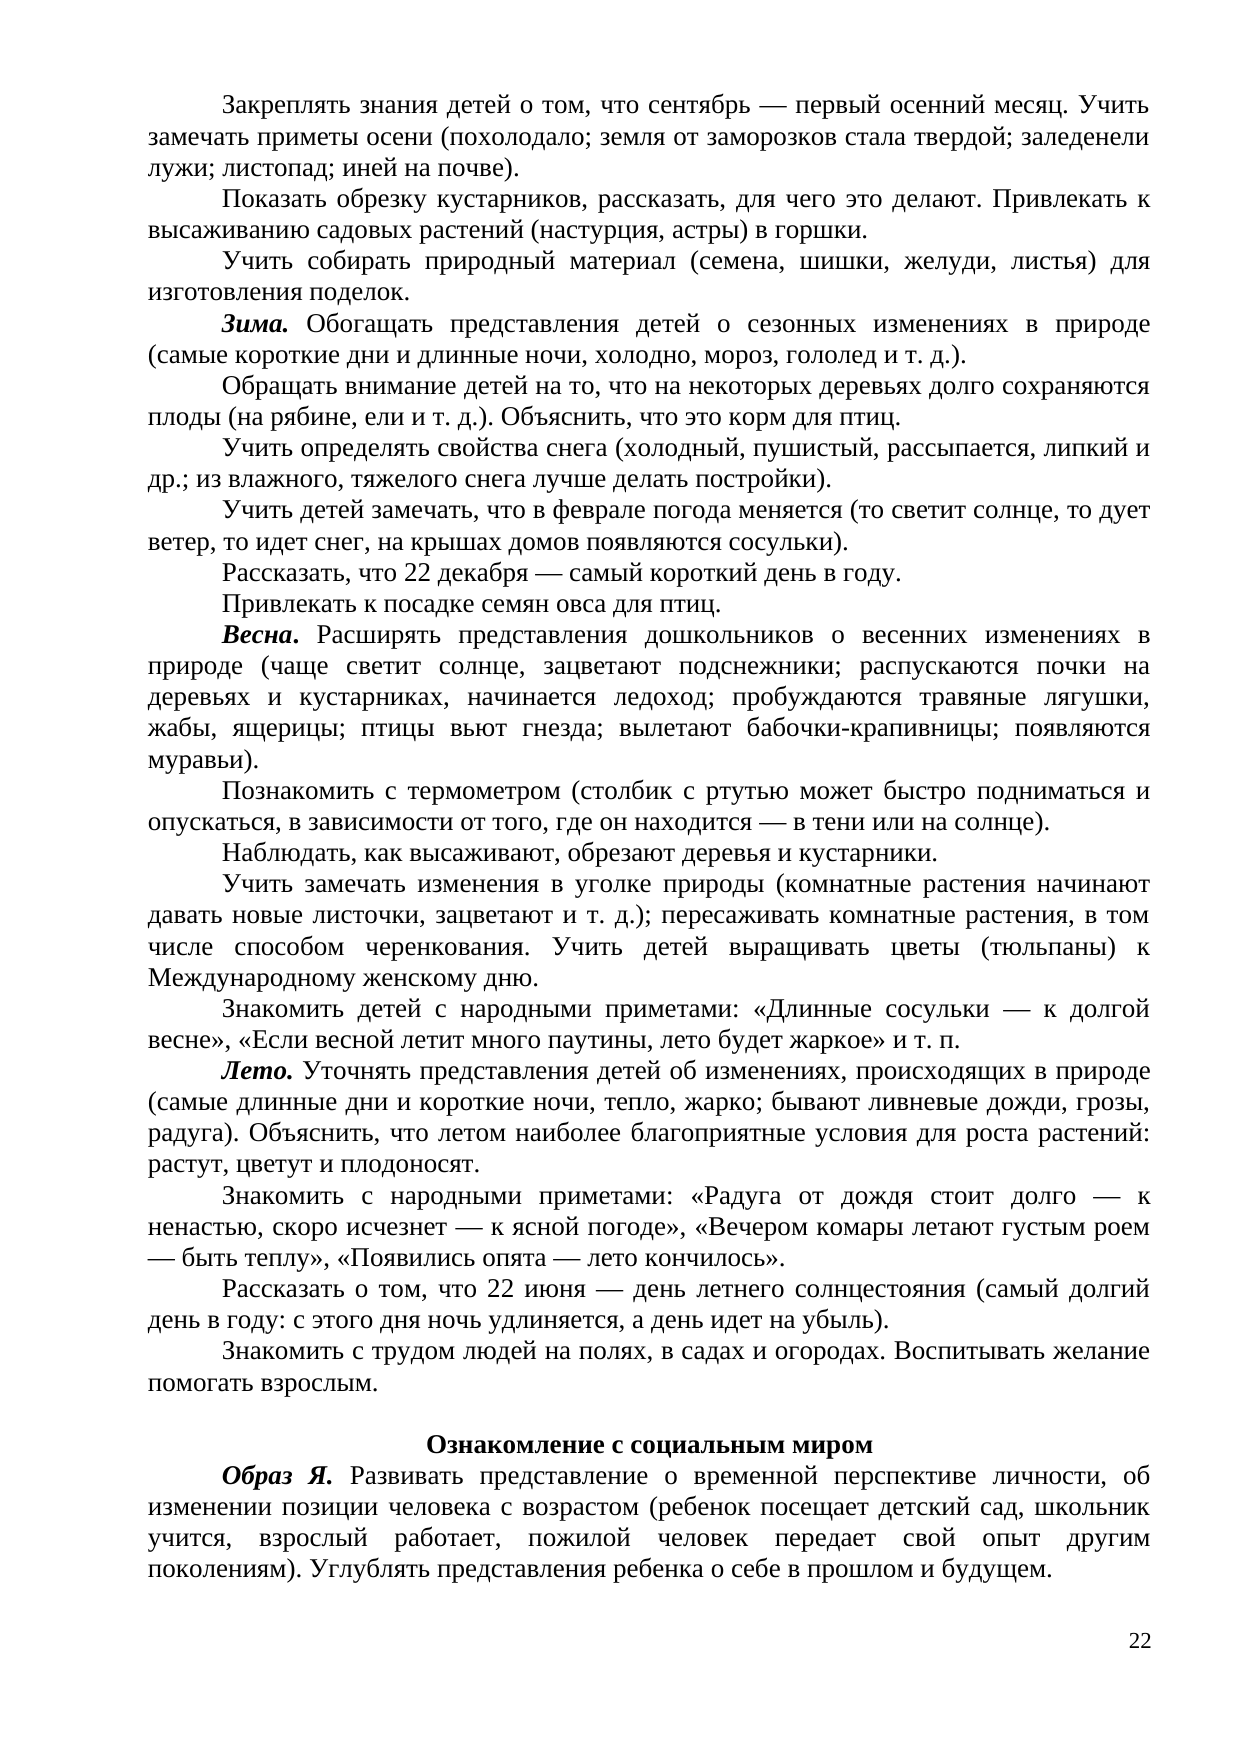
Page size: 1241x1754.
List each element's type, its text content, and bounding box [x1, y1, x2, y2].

text Рассказать, что 22 декабря — самый короткий день в году. [148, 556, 1152, 587]
text Образ Я. Развивать представление о временной перспективе личности, об изменении позиции человека с возрастом (ребенок посещает детский сад, школьник учится, взрослый работает, пожилой человек передает свой опыт другим поколениям). Углублять представления ребенка о себе в прошлом и будущем. [148, 1459, 1152, 1584]
text Обращать внимание детей на то, что на некоторых деревьях долго сохраняются плоды (на рябине, ели и т. д.). Объяснить, что это корм для птиц. [148, 369, 1152, 431]
text Учить замечать изменения в уголке природы (комнатные растения начинают давать новые листочки, зацветают и т. д.); пересаживать комнатные растения, в том числе способом черенкования. Учить детей выращивать цветы (тюльпаны) к Международному женскому дню. [148, 867, 1152, 992]
text Наблюдать, как высаживают, обрезают деревья и кустарники. [148, 836, 1152, 867]
text Зима. Обогащать представления детей о сезонных изменениях в природе (самые короткие дни и длинные ночи, холодно, мороз, гололед и т. д.). [148, 307, 1152, 369]
text Показать обрезку кустарников, рассказать, для чего это делают. Привлекать к высаживанию садовых растений (настурция, астры) в горшки. [148, 182, 1152, 244]
text Знакомить с трудом людей на полях, в садах и огородах. Воспитывать желание помогать взрослым. [148, 1334, 1152, 1397]
text Закреплять знания детей о том, что сентябрь — первый осенний месяц. Учить замечать приметы осени (похолодало; земля от заморозков стала твердой; заледенели лужи; листопад; иней на почве). [148, 89, 1152, 182]
text Лето. Уточнять представления детей об изменениях, происходящих в природе (самые длинные дни и короткие ночи, тепло, жарко; бывают ливневые дожди, грозы, радуга). Объяснить, что летом наиболее благоприятные условия для роста растений: растут, цветут и плодоносят. [148, 1054, 1152, 1179]
text Знакомить детей с народными приметами: «Длинные сосульки — к долгой весне», «Если весной летит много паутины, лето будет жаркое» и т. п. [148, 992, 1152, 1054]
text Учить собирать природный материал (семена, шишки, желуди, листья) для изготовления поделок. [148, 244, 1152, 307]
text Ознакомление с социальным миром [148, 1428, 1152, 1459]
text Рассказать о том, что 22 июня — день летнего солнцестояния (самый долгий день в году: с этого дня ночь удлиняется, а день идет на убыль). [148, 1272, 1152, 1334]
text Знакомить с народными приметами: «Радуга от дождя стоит долго — к ненастью, скоро исчезнет — к ясной погоде», «Вечером комары летают густым роем — быть теплу», «Появились опята — лето кончилось». [148, 1179, 1152, 1272]
text Привлекать к посадке семян овса для птиц. [148, 587, 1152, 618]
text Весна. Расширять представления дошкольников о весенних изменениях в природе (чаще светит солнце, зацветают подснежники; распускаются почки на деревьях и кустарниках, начинается ледоход; пробуждаются травяные лягушки, жабы, ящерицы; птицы вьют гнезда; вылетают бабочки-крапивницы; появляются муравьи). [148, 618, 1152, 774]
text Учить детей замечать, что в феврале погода меняется (то светит солнце, то дует ветер, то идет снег, на крышах домов появляются сосульки). [148, 493, 1152, 556]
text Познакомить с термометром (столбик с ртутью может быстро подниматься и опускаться, в зависимости от того, где он находится — в тени или на солнце). [148, 774, 1152, 836]
text Учить определять свойства снега (холодный, пушистый, рассыпается, липкий и др.; из влажного, тяжелого снега лучше делать постройки). [148, 431, 1152, 493]
